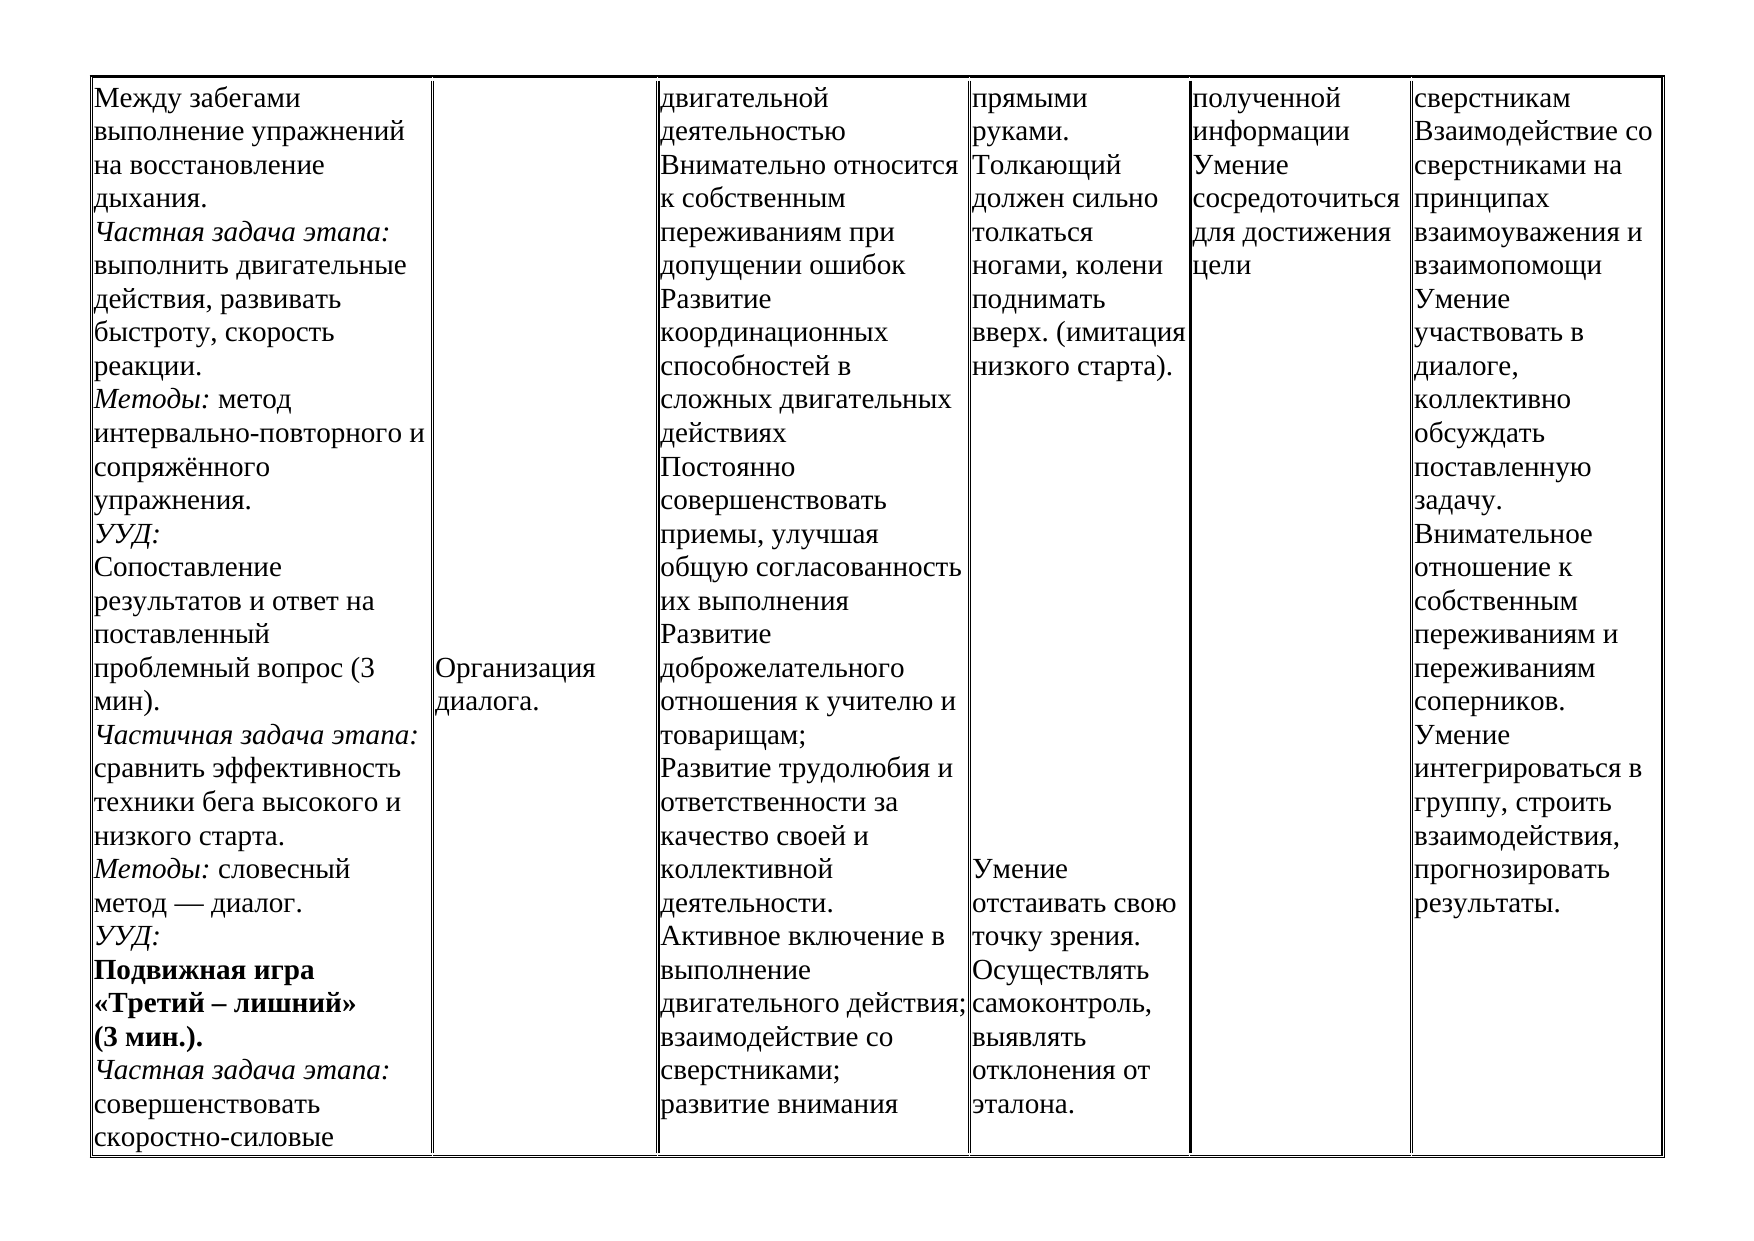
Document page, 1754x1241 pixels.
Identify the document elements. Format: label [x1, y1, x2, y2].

table_cell [93, 78, 432, 1155]
table_cell [970, 77, 1190, 1155]
table_cell [1412, 78, 1661, 1155]
table_cell [658, 78, 969, 1155]
table_cell [1190, 78, 1412, 1155]
table_cell [433, 77, 658, 1155]
